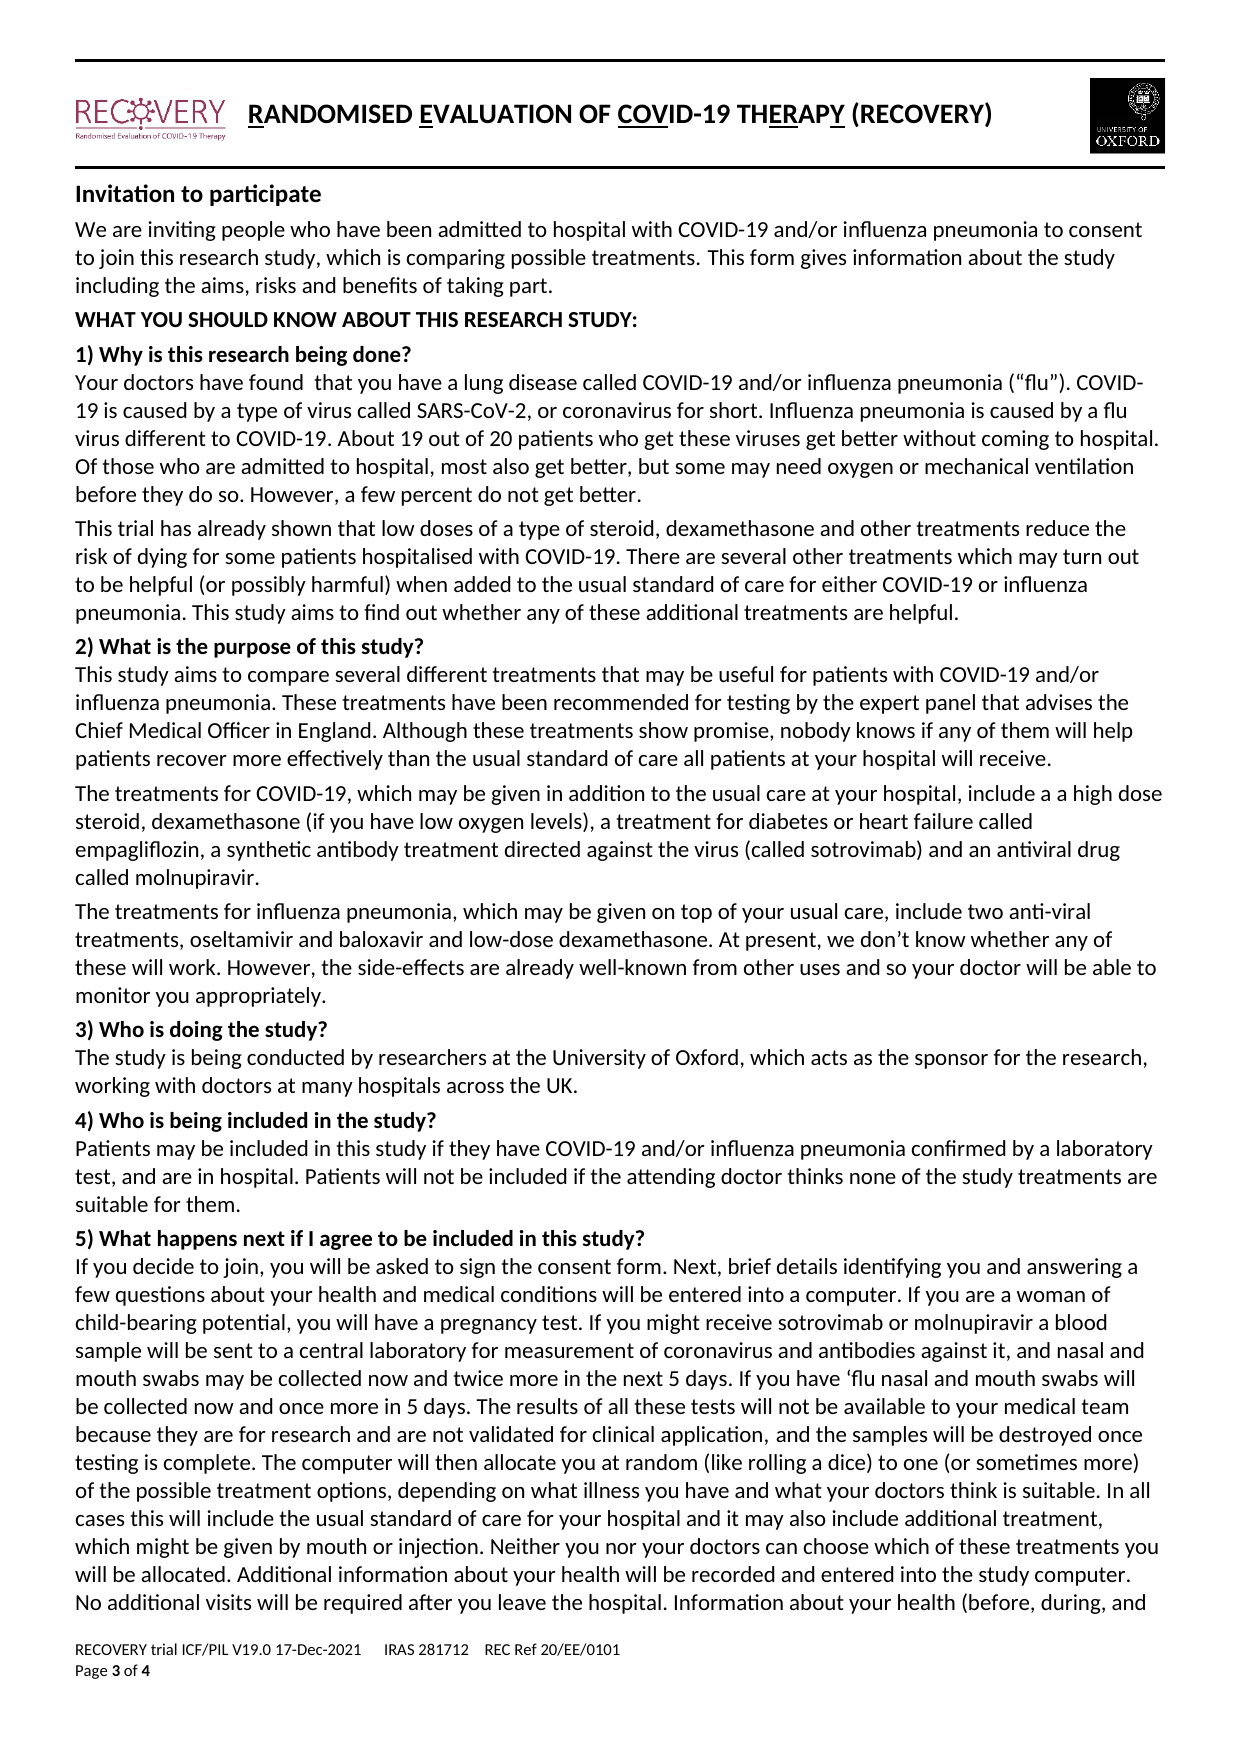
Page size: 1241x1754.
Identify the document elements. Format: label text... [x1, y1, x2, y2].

text 3) Who is doing the study? [75, 1016, 1165, 1043]
text The treatments for influenza pneumonia, which may be given on top of your usual care, include two anti-viral treatments, oseltamivir and baloxavir and low-dose dexamethasone. At present, we don’t know whether any of these will work. However, the side-effects are already well-known from other uses and so your doctor will be able to monitor you appropriately. [75, 897, 1165, 1009]
text WHAT YOU SHOULD KNOW ABOUT THIS RESEARCH STUDY: [75, 306, 1165, 333]
text The treatments for COVID-19, which may be given in addition to the usual care at your hospital, include a a high dose steroid, dexamethasone (if you have low oxygen levels), a treatment for diabetes or heart failure called empagliflozin, a synthetic antibody treatment directed against the virus (called sotrovimab) and an antiviral drug called molnupiravir. [75, 779, 1165, 891]
text RANDOMISED EVALUATION OF COVID-19 THERAPY (RECOVERY) [75, 91, 1089, 131]
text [75, 1252, 1165, 1616]
text 2) What is the purpose of this study? [75, 632, 1165, 661]
text Patients may be included in this study if they have COVID-19 and/or influenza pneumonia confirmed by a laboratory test, and are in hospital. Patients will not be included if the attending doctor thinks none of the study treatments are suitable for them. [75, 1134, 1165, 1218]
picture [73, 94, 228, 143]
text This trial has already shown that low doses of a type of steroid, dexamethasone and other treatments reduce the risk of dying for some patients hospitalised with COVID-19. There are several other treatments which may turn out to be helpful (or possibly harmful) when added to the usual standard of care for either COVID-19 or influenza pneumonia. This study aims to find out whether any of these additional treatments are helpful. [75, 514, 1165, 626]
text The study is being conducted by researchers at the University of Oxford, which acts as the sponsor for the research, working with doctors at many hospitals across the UK. [75, 1043, 1165, 1099]
text Invitation to participate [75, 178, 1165, 209]
text 4) Who is being included in the study? [75, 1106, 1165, 1134]
text Your doctors have found that you have a lung disease called COVID-19 and/or influenza pneumonia (“flu”). COVID-19 is caused by a type of virus called SARS-CoV-2, or coronavirus for short. Influenza pneumonia is caused by a flu virus different to COVID-19. About 19 out of 20 patients who get these viruses get better without coming to hospital. Of those who are admitted to hospital, most also get better, but some may need oxygen or mechanical ventilation before they do so. However, a few percent do not get better. [75, 368, 1165, 508]
text This study aims to compare several different treatments that may be useful for patients with COVID-19 and/or influenza pneumonia. These treatments have been recommended for testing by the expert panel that advises the Chief Medical Officer in England. Although these treatments show promise, nobody knows if any of them will help patients recover more effectively than the usual standard of care all patients at your hospital will receive. [75, 661, 1165, 773]
text We are inviting people who have been admitted to hospital with COVID-19 and/or influenza pneumonia to consent to join this research study, which is comparing possible treatments. This form gives information about the study including the aims, risks and benefits of taking part. [75, 215, 1165, 299]
text 5) What happens next if I agree to be included in this study? [75, 1224, 1165, 1252]
text 1) Why is this research being done? [75, 340, 1165, 368]
picture [1089, 77, 1166, 154]
